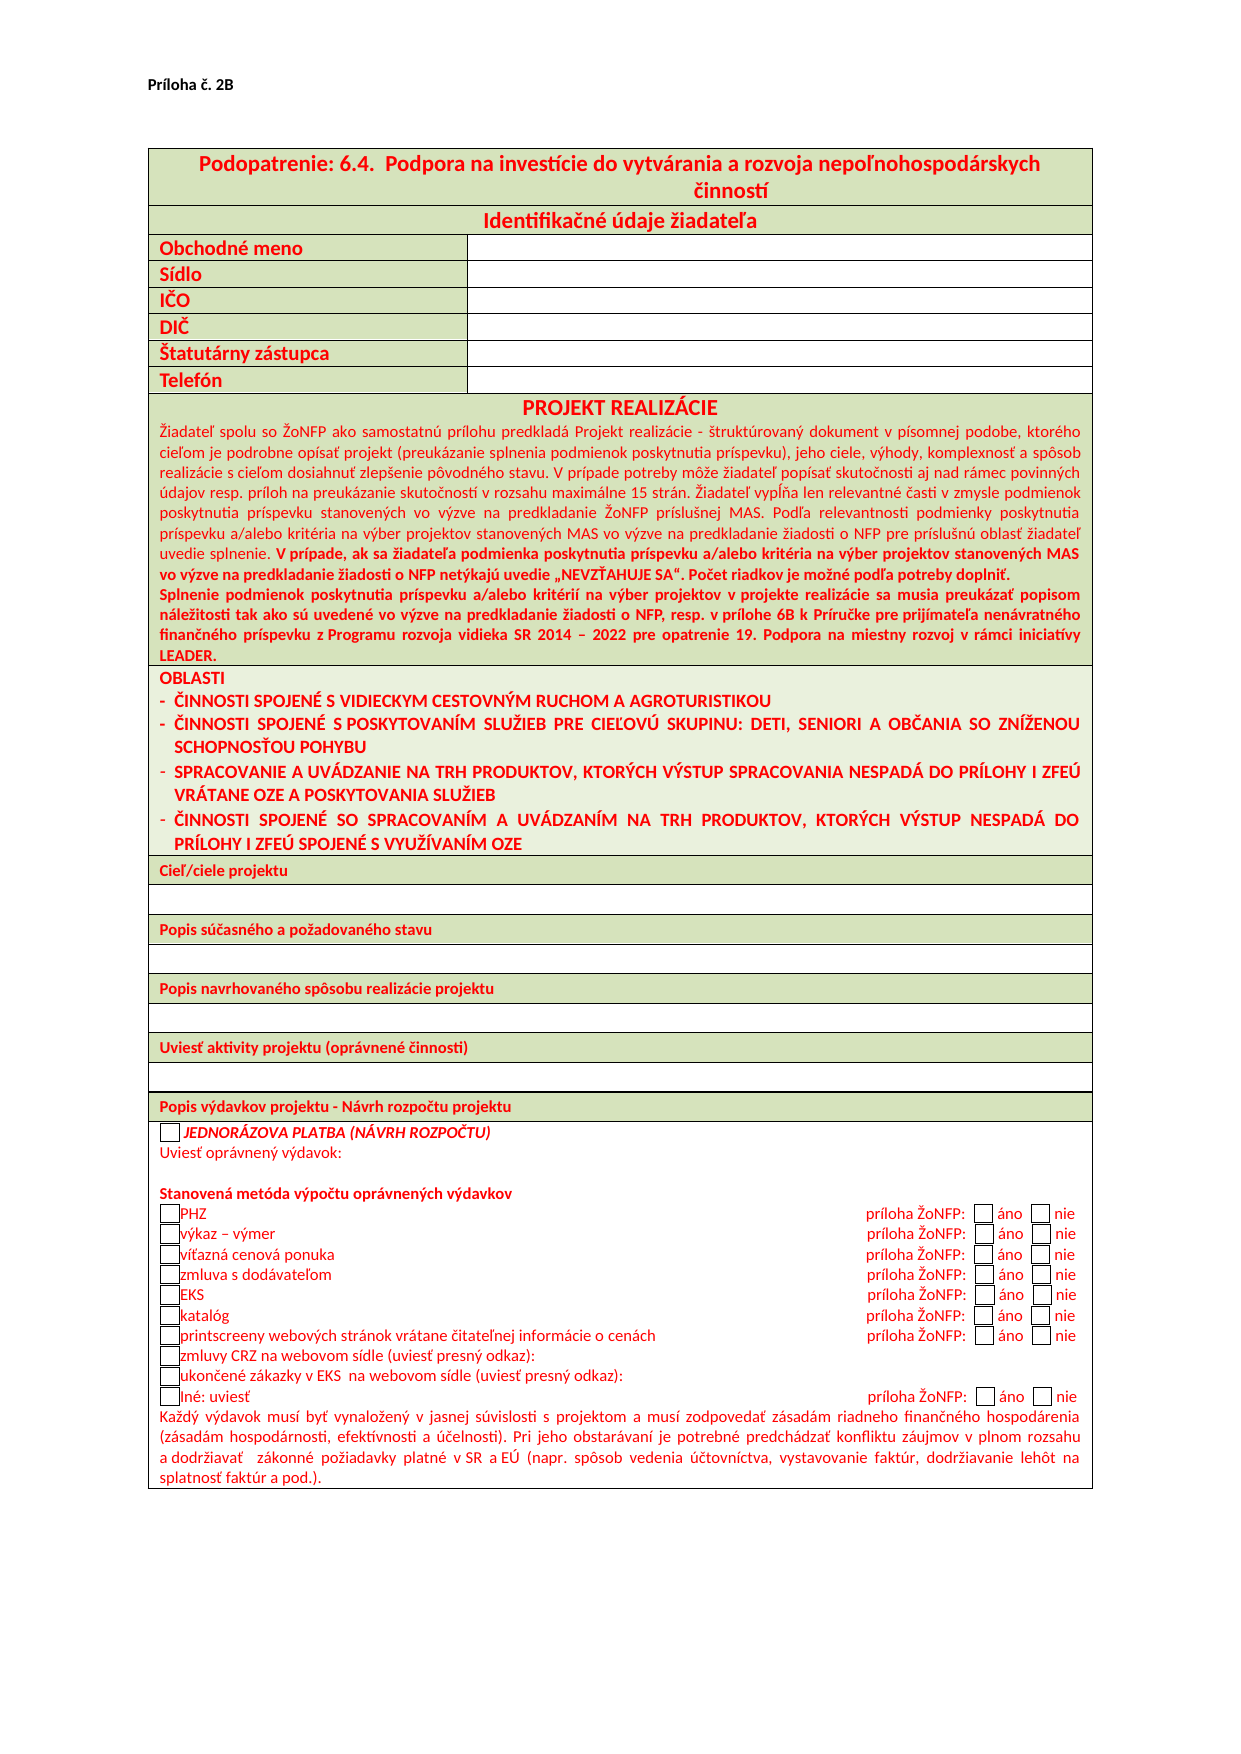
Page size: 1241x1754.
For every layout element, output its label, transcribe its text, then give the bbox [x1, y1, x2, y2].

table_cell Sídlo [149, 261, 467, 287]
table_cell Oblasti Činnosti spojené s vidieckym cestovným ruchom a agroturistikou Činnosti spojené s poskytovaním služieb pre cieľovú skupinu: deti, seniori a občania so zníženou schopnosťou pohybu spracovanie a uvádzanie na trh produktov, ktorých výstup spracovania nespadá do prílohy I ZFEÚ vrátane OZE a poskytovania služieb činnosti spojené so spracovaním a uvádzaním na trh produktov, ktorých výstup nespadá do prílohy I ZFEÚ spojené s využívaním OZE [149, 666, 1092, 855]
table_cell [468, 288, 1092, 313]
table_cell Štatutárny zástupca [149, 341, 467, 366]
table_cell [468, 341, 1092, 366]
table_cell PROJEKT REALIZÁCIE Žiadateľ spolu so ŽoNFP ako samostatnú prílohu predkladá Projekt realizácie - štruktúrovaný dokument v písomnej podobe, ktorého cieľom je podrobne opísať projekt (preukázanie splnenia podmienok poskytnutia príspevku), jeho ciele, výhody, komplexnosť a spôsob realizácie s cieľom dosiahnuť zlepšenie pôvodného stavu. V prípade potreby môže žiadateľ popísať skutočnosti aj nad rámec povinných údajov resp. príloh na preukázanie skutočností v rozsahu maximálne 15 strán. Žiadateľ vypĺňa len relevantné časti v zmysle podmienok poskytnutia príspevku stanovených vo výzve na predkladanie ŽoNFP príslušnej MAS. Podľa relevantnosti podmienky poskytnutia príspevku a/alebo kritéria na výber projektov stanovených MAS vo výzve na predkladanie žiadosti o NFP pre príslušnú oblasť žiadateľ uvedie splnenie. V prípade, ak sa žiadateľa podmienka poskytnutia príspevku a/alebo kritéria na výber projektov stanovených MAS vo výzve na predkladanie žiadosti o NFP netýkajú uvedie „NEVZŤAHUJE SA“. Počet riadkov je možné podľa potreby doplniť. Splnenie podmienok poskytnutia príspevku a/alebo kritérií na výber projektov v projekte realizácie sa musia preukázať popisom náležitosti tak ako sú uvedené vo výzve na predkladanie žiadosti o NFP, resp. v prílohe 6B k Príručke pre prijímateľa nenávratného finančného príspevku z Programu rozvoja vidieka SR 2014 – 2022 pre opatrenie 19. Podpora na miestny rozvoj v rámci iniciatívy LEADER. [149, 394, 1092, 665]
table_cell Popis výdavkov projektu - Návrh rozpočtu projektu [149, 1093, 1092, 1121]
table_cell Popis navrhovaného spôsobu realizácie projektu [149, 974, 1092, 1003]
table_cell Telefón [149, 367, 467, 392]
table_cell [468, 235, 1092, 260]
table_cell Popis súčasného a požadovaného stavu [149, 915, 1092, 943]
table_cell [149, 885, 1092, 914]
table_cell Cieľ/ciele projektu [149, 856, 1092, 884]
table_cell [468, 261, 1092, 287]
table_cell [468, 314, 1092, 339]
table_cell [468, 367, 1092, 392]
table_cell IČO [149, 288, 467, 313]
table_cell [149, 945, 1092, 973]
table_cell [149, 1004, 1092, 1032]
table_cell Obchodné meno [149, 235, 467, 260]
table_cell Identifikačné údaje žiadateľa [149, 206, 1092, 234]
table_cell JEDNORÁZOVA PLATBA (NÁVRH ROZPOČTU) Uviesť oprávnený výdavok: Stanovená metóda výpočtu oprávnených výdavkov PHZ príloha ŽoNFP: áno nie výkaz – výmer príloha ŽoNFP: áno nie víťazná cenová ponuka príloha ŽoNFP: áno nie zmluva s dodávateľom príloha ŽoNFP: áno nie EKS príloha ŽoNFP: áno nie katalóg príloha ŽoNFP: áno nie printscreeny webových stránok vrátane čitateľnej informácie o cenách príloha ŽoNFP: áno nie zmluvy CRZ na webovom sídle (uviesť presný odkaz): ukončené zákazky v EKS na webovom sídle (uviesť presný odkaz): Iné: uviesť príloha ŽoNFP: áno nie Každý výdavok musí byť vynaložený v jasnej súvislosti s projektom a musí zodpovedať zásadám riadneho finančného hospodárenia (zásadám hospodárnosti, efektívnosti a účelnosti). Pri jeho obstarávaní je potrebné predchádzať konfliktu záujmov v plnom rozsahu a dodržiavať zákonné požiadavky platné v SR a EÚ (napr. spôsob vedenia účtovníctva, vystavovanie faktúr, dodržiavanie lehôt na splatnosť faktúr a pod.). [149, 1122, 1092, 1488]
table_cell DIČ [149, 314, 467, 339]
table_cell [149, 1063, 1092, 1091]
table_cell Uviesť aktivity projektu (oprávnené činnosti) [149, 1033, 1092, 1062]
table_header Podopatrenie: 6.4. Podpora na investície do vytvárania a rozvoja nepoľnohospodárskych činností [149, 149, 1092, 205]
